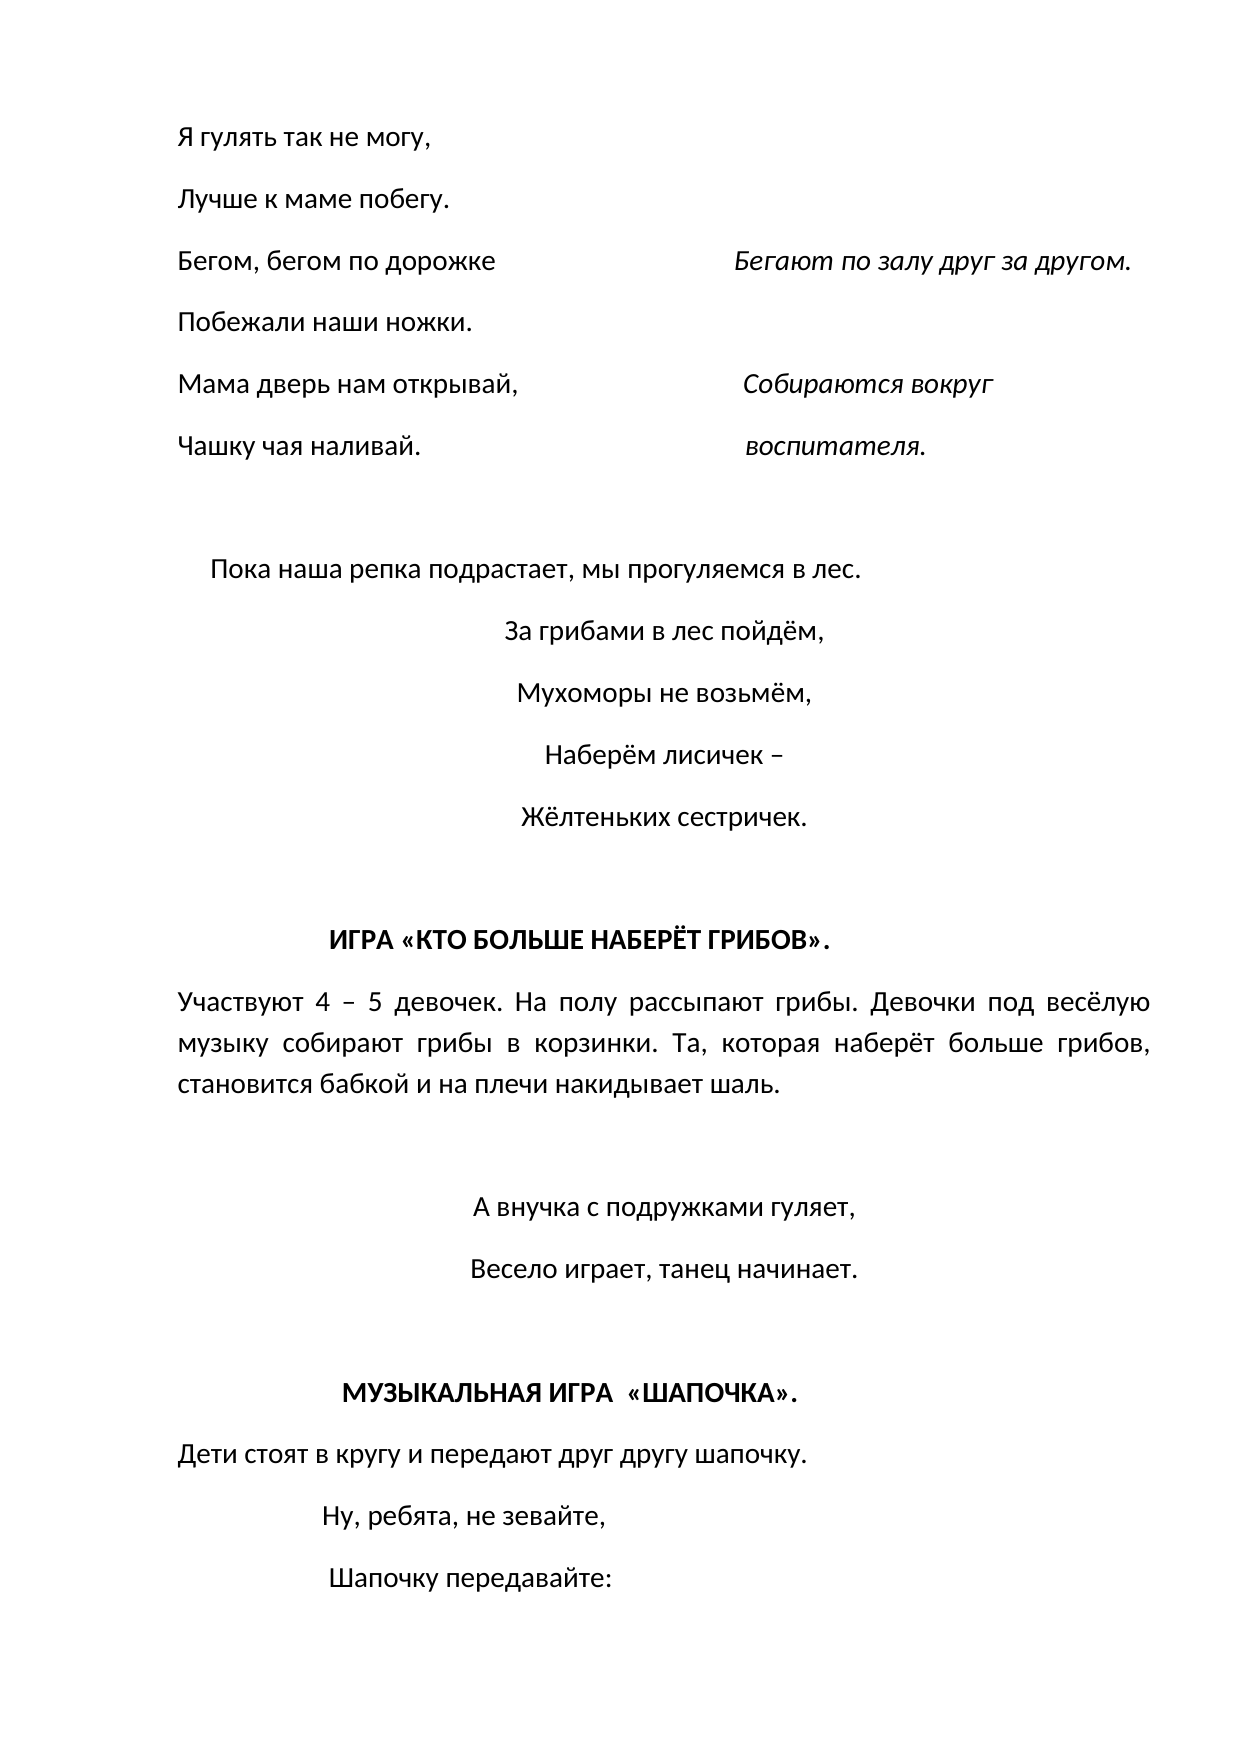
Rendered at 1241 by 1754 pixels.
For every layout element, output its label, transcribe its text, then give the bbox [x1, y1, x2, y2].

text Жёлтеньких сестричек. [177, 798, 1152, 833]
text Мухоморы не возьмём, [177, 674, 1152, 710]
text Участвуют 4 – 5 девочек. На полу рассыпают грибы. Девочки под весёлую музыку собирают грибы в корзинки. Та, которая наберёт больше грибов, становится бабкой и на плечи накидывает шаль. [177, 983, 1152, 1100]
text Бегом, бегом по дорожке Бегают по залу друг за другом. [177, 242, 1152, 277]
text Дети стоят в кругу и передают друг другу шапочку. [177, 1435, 1152, 1471]
text Пока наша репка подрастает, мы прогуляемся в лес. [177, 551, 1152, 586]
text Я гулять так не могу, [177, 118, 1152, 154]
text Шапочку передавайте: [177, 1559, 1152, 1594]
text Лучше к маме побегу. [177, 180, 1152, 216]
text Мама дверь нам открывай, Собираются вокруг [177, 365, 1152, 401]
text А внучка с подружками гуляет, [177, 1188, 1152, 1224]
text ИГРА «КТО БОЛЬШЕ НАБЕРЁТ ГРИБОВ». [177, 921, 1152, 957]
text Наберём лисичек – [177, 736, 1152, 771]
text Чашку чая наливай. воспитателя. [177, 427, 1152, 463]
text Побежали наши ножки. [177, 303, 1152, 339]
text За грибами в лес пойдём, [177, 612, 1152, 648]
text МУЗЫКАЛЬНАЯ ИГРА «ШАПОЧКА». [177, 1374, 1152, 1409]
text Весело играет, танец начинает. [177, 1250, 1152, 1286]
text Ну, ребята, не зевайте, [177, 1497, 1152, 1533]
